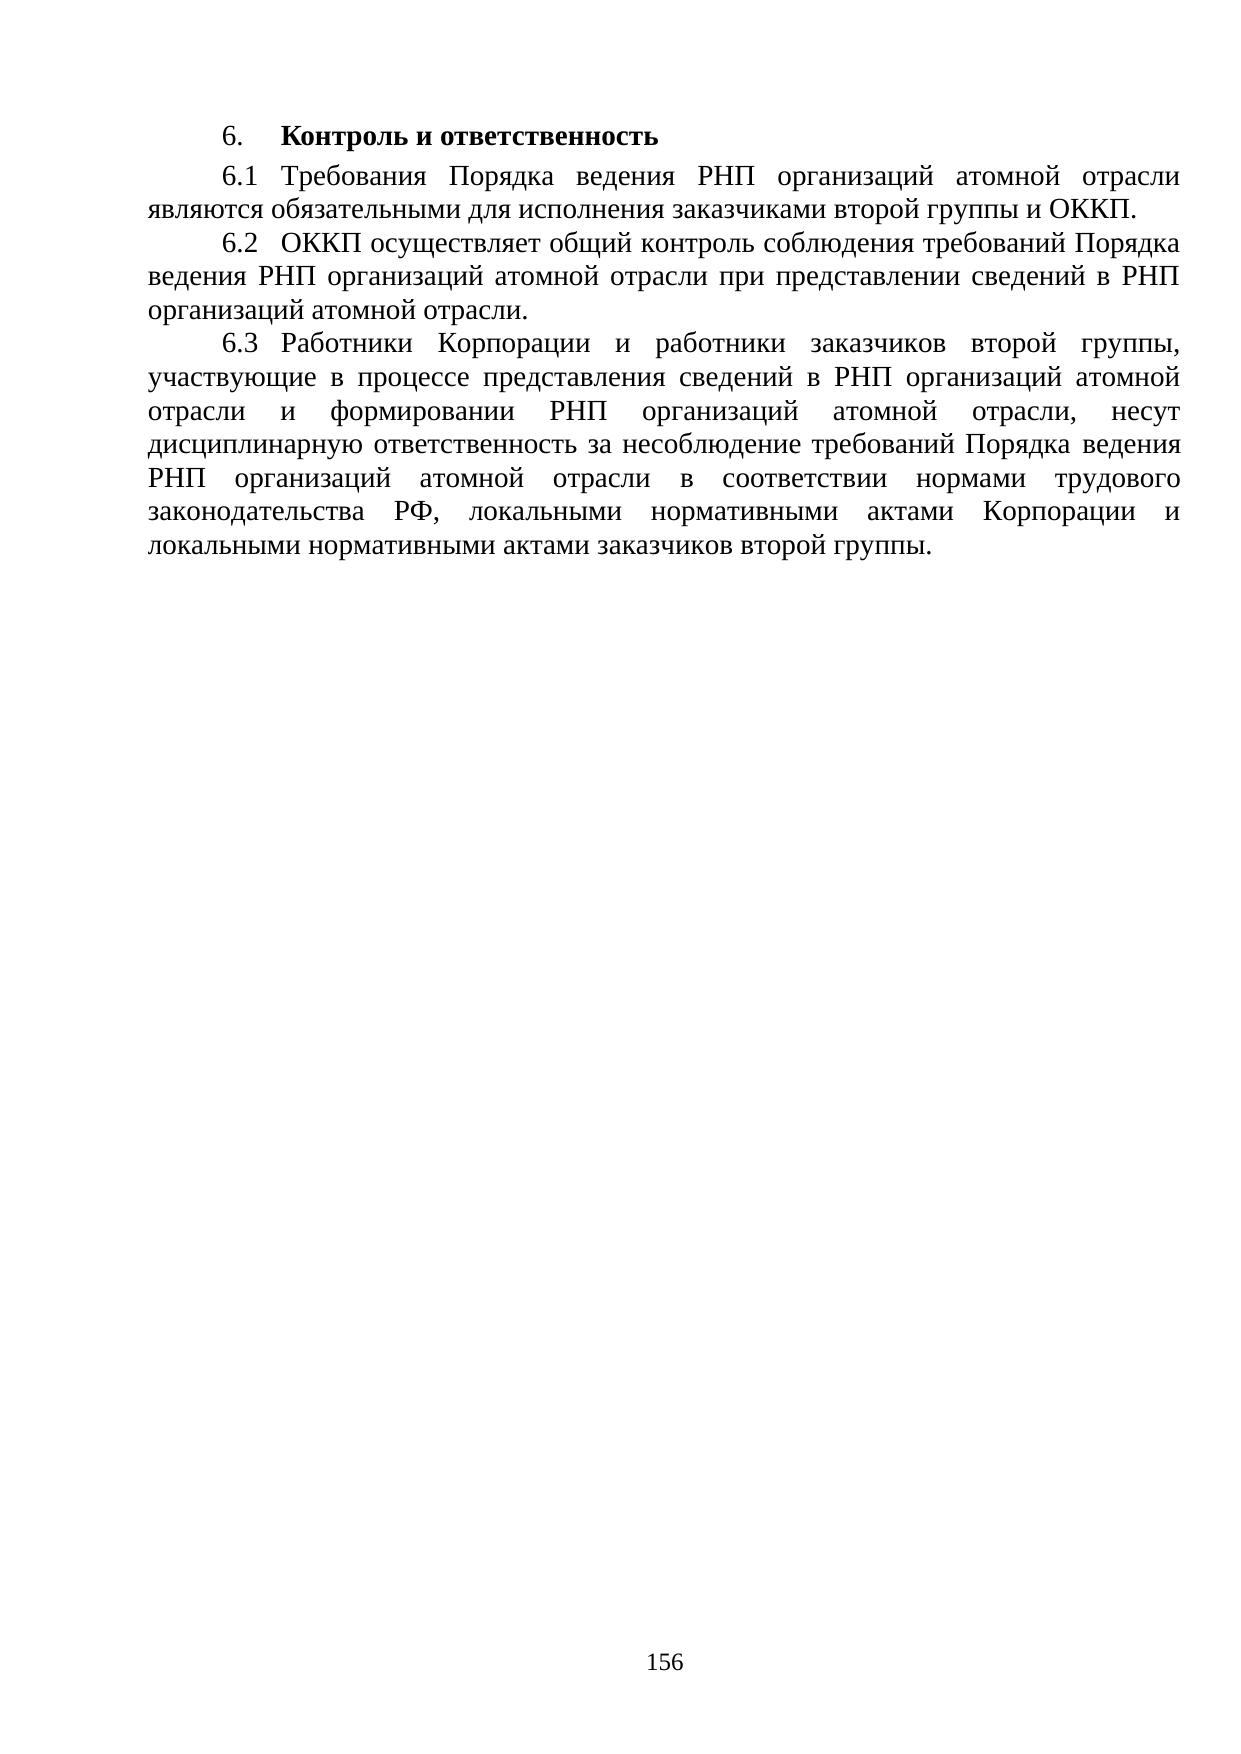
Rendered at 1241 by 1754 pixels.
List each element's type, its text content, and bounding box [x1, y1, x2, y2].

subtitle Требования Порядка ведения РНП организаций атомной отрасли являются обязательными для исполнения заказчиками второй группы и ОККП. [148, 158, 1181, 225]
subtitle Работники Корпорации и работники заказчиков второй группы, участвующие в процессе представления сведений в РНП организаций атомной отрасли и формировании РНП организаций атомной отрасли, несут дисциплинарную ответственность за несоблюдение требований Порядка ведения РНП организаций атомной отрасли в соответствии нормами трудового законодательства РФ, локальными нормативными актами Корпорации и локальными нормативными актами заказчиков второй группы. [148, 326, 1181, 560]
subtitle Контроль и ответственность [148, 118, 1181, 152]
subtitle ОККП осуществляет общий контроль соблюдения требований Порядка ведения РНП организаций атомной отрасли при представлении сведений в РНП организаций атомной отрасли. [148, 225, 1181, 326]
